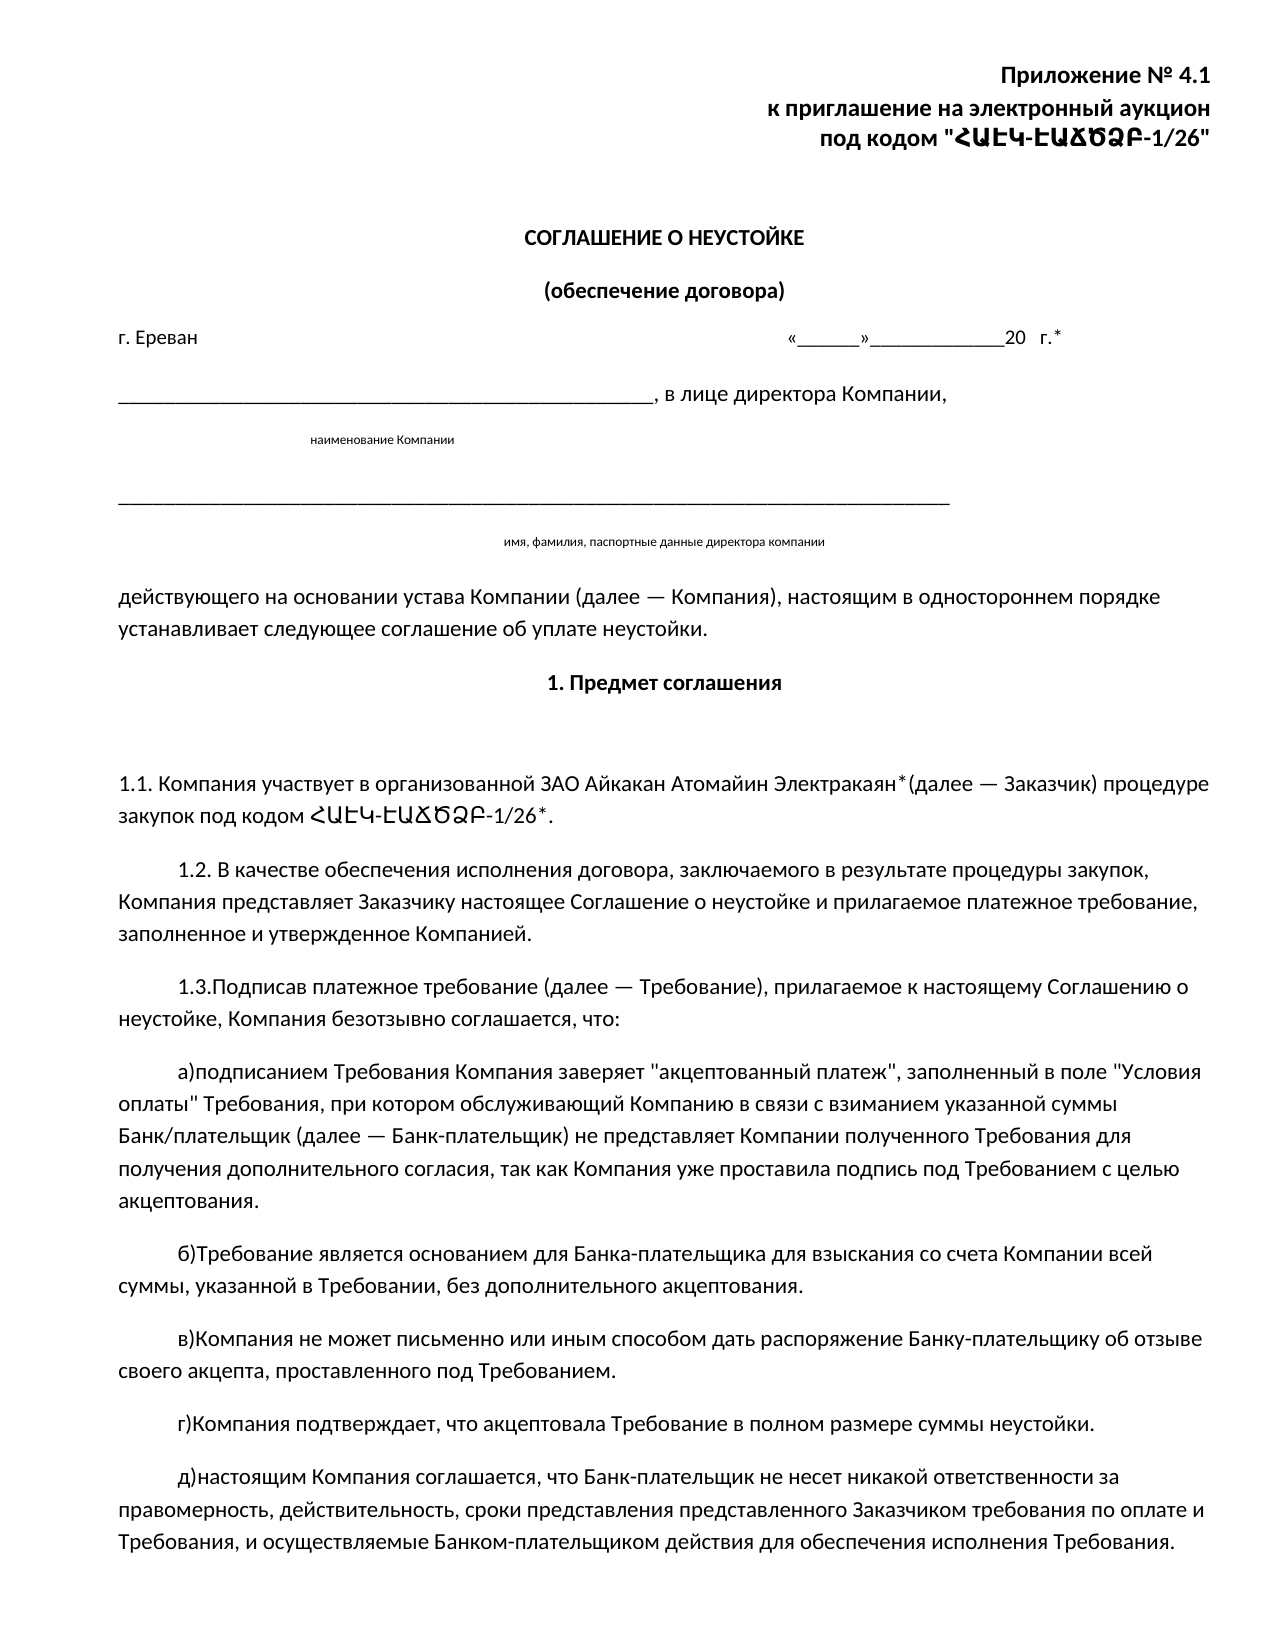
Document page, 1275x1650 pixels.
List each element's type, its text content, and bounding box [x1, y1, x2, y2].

text _________________________________________________________________________ [118, 481, 1211, 508]
table_header г. Ереван [107, 325, 605, 379]
text _______________________________________________, в лице директора Компании, [118, 379, 1211, 407]
text действующего на основании устава Компании (далее — Компания), настоящим в одностороннем порядке устанавливает следующее соглашение об уплате неустойки. [118, 582, 1211, 643]
text СОГЛАШЕНИЕ О НЕУСТОЙКЕ [118, 223, 1211, 251]
text Приложение № 4.1 [118, 59, 1211, 89]
text (обеспечение договора) [118, 276, 1211, 304]
text к приглашение на электронный аукцион [148, 92, 1211, 122]
text наименование Компании [310, 432, 1211, 460]
text 1.2. В качестве обеспечения исполнения договора, заключаемого в результате процедуры закупок, Компания представляет Заказчику настоящее Соглашение о неустойке и прилагаемое платежное требование, заполненное и утвержденное Компанией. [118, 855, 1211, 947]
text 1.3.Подписав платежное требование (далее — Требование), прилагаемое к настоящему Соглашению о неустойке, Компания безотзывно соглашается, что: [118, 972, 1211, 1032]
text а)подписанием Требования Компания заверяет "акцептованный платеж", заполненный в поле "Условия оплаты" Требования, при котором обслуживающий Компанию в связи с взиманием указанной суммы Банк/плательщик (далее — Банк-плательщик) не представляет Компании полученного Требования для получения дополнительного согласия, так как Компания уже проставила подпись под Требованием с целью акцептования. [118, 1057, 1211, 1214]
table_header «______»_____________20 г.* [605, 325, 1074, 379]
text д)настоящим Компания соглашается, что Банк-плательщик не несет никакой ответственности за правомерность, действительность, сроки представления представленного Заказчиком требования по оплате и Требования, и осуществляемые Банком-плательщиком действия для обеспечения исполнения Требования. [118, 1462, 1211, 1555]
text 1.1. Компания участвует в организованной ЗАО Айкакан Атомайин Электракаян*(далее — Заказчик) процедуре закупок под кодом ՀԱԷԿ-ԷԱՃԾՁԲ-1/26*. [118, 769, 1211, 830]
text г)Компания подтверждает, что акцептовала Требование в полном размере суммы неустойки. [118, 1409, 1211, 1437]
text в)Компания не может письменно или иным способом дать распоряжение Банку-плательщику об отзыве своего акцепта, проставленного под Требованием. [118, 1324, 1211, 1384]
text 1. Предмет соглашения [118, 668, 1211, 696]
text б)Требование является основанием для Банка-плательщика для взыскания со счета Компании всей суммы, указанной в Требовании, без дополнительного акцептования. [118, 1239, 1211, 1299]
text под кодом "ՀԱԷԿ-ԷԱՃԾՁԲ-1/26" [118, 122, 1211, 153]
text имя, фамилия, паспортные данные директора компании [118, 533, 1211, 562]
